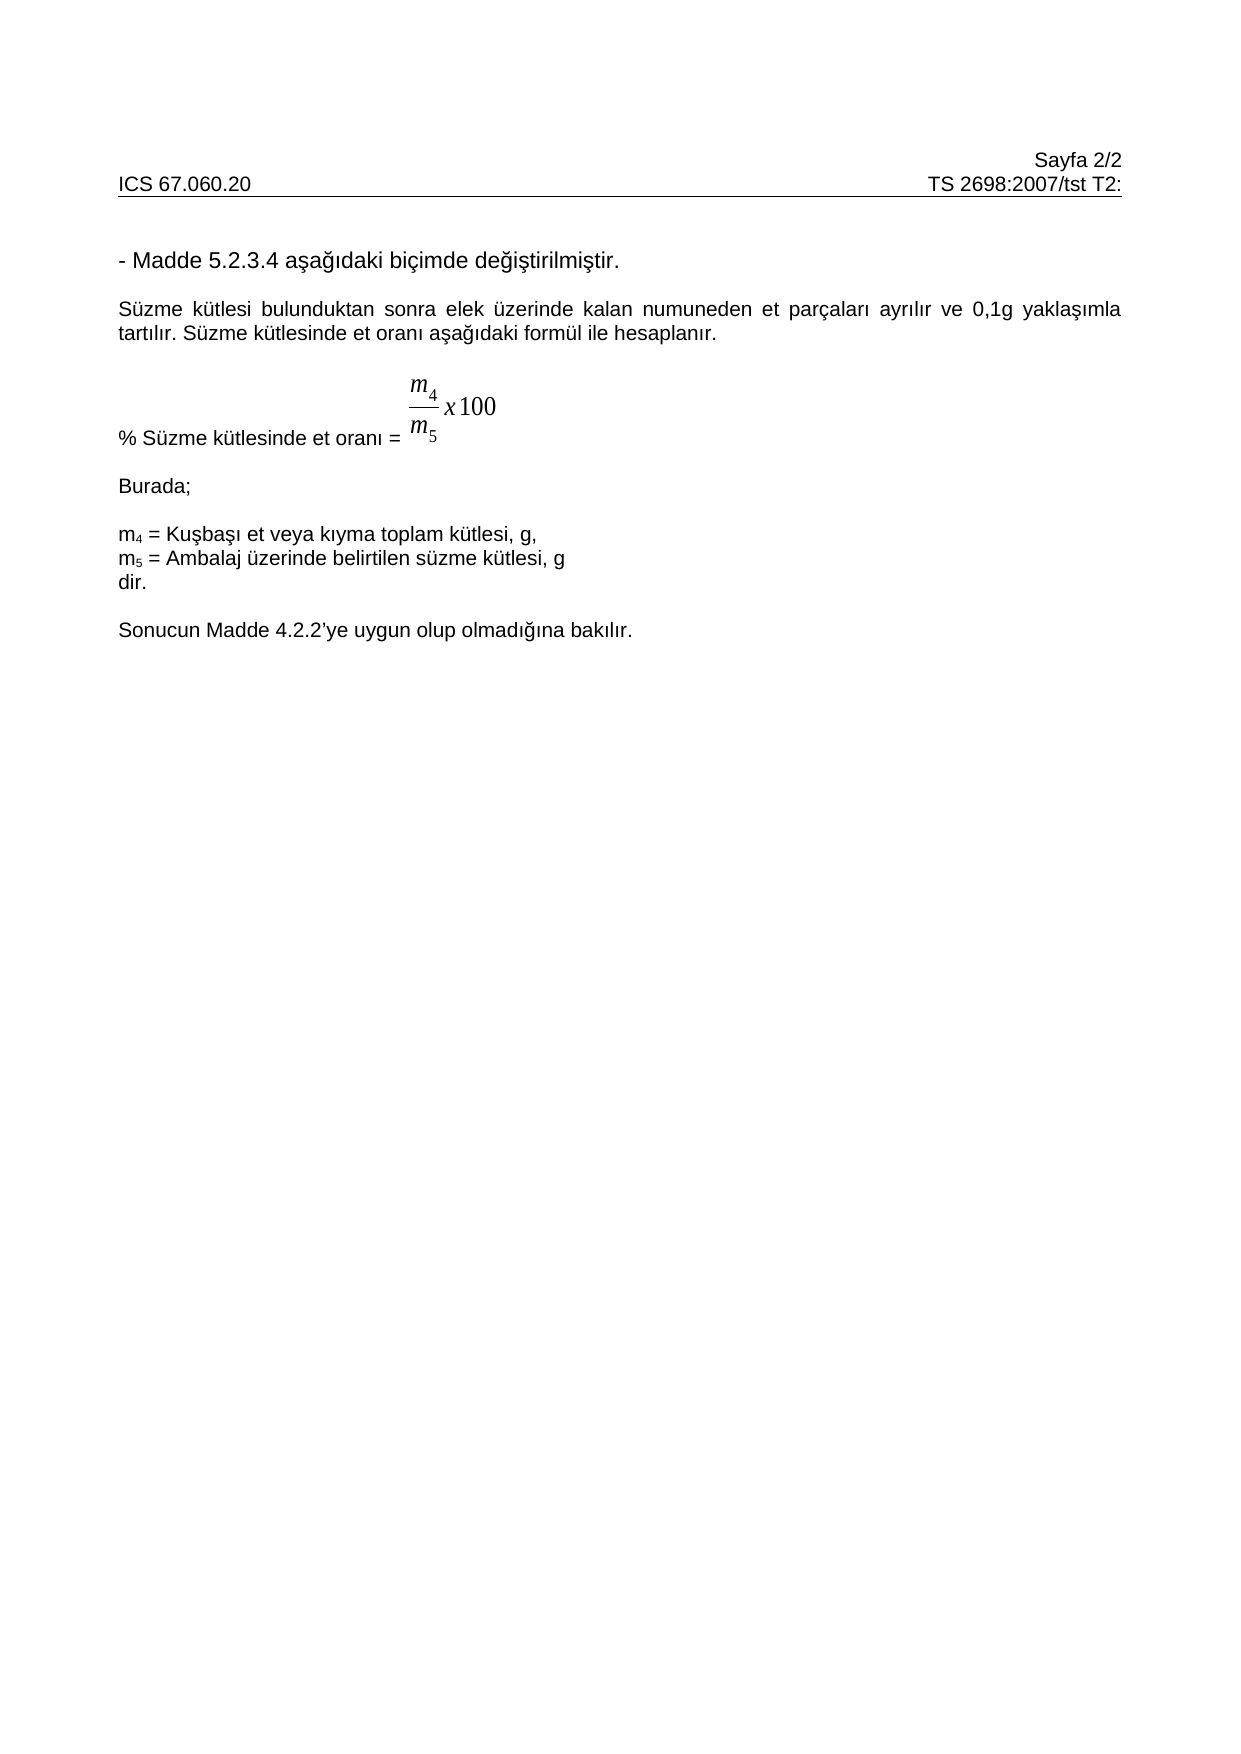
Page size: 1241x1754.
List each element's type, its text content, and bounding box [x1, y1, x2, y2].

text m4 = Kuşbaşı et veya kıyma toplam kütlesi, g, [118, 522, 1122, 546]
text Sonucun Madde 4.2.2’ye uygun olup olmadığına bakılır. [118, 617, 1122, 641]
text ICS 67.060.20 TS 2698:2007/tst T2: [118, 172, 1122, 196]
text Burada; [118, 474, 1122, 498]
text Sayfa 2/2 [118, 148, 1122, 172]
subtitle - Madde 5.2.3.4 aşağıdaki biçimde değiştirilmiştir. [118, 247, 1122, 273]
text m5 = Ambalaj üzerinde belirtilen süzme kütlesi, g [118, 546, 1122, 569]
text dir. [118, 569, 1122, 593]
text Süzme kütlesi bulunduktan sonra elek üzerinde kalan numuneden et parçaları ayrılır ve 0,1g yaklaşımla tartılır. Süzme kütlesinde et oranı aşağıdaki formül ile hesaplanır. [118, 297, 1122, 345]
text % Süzme kütlesinde et oranı = [118, 369, 1122, 450]
